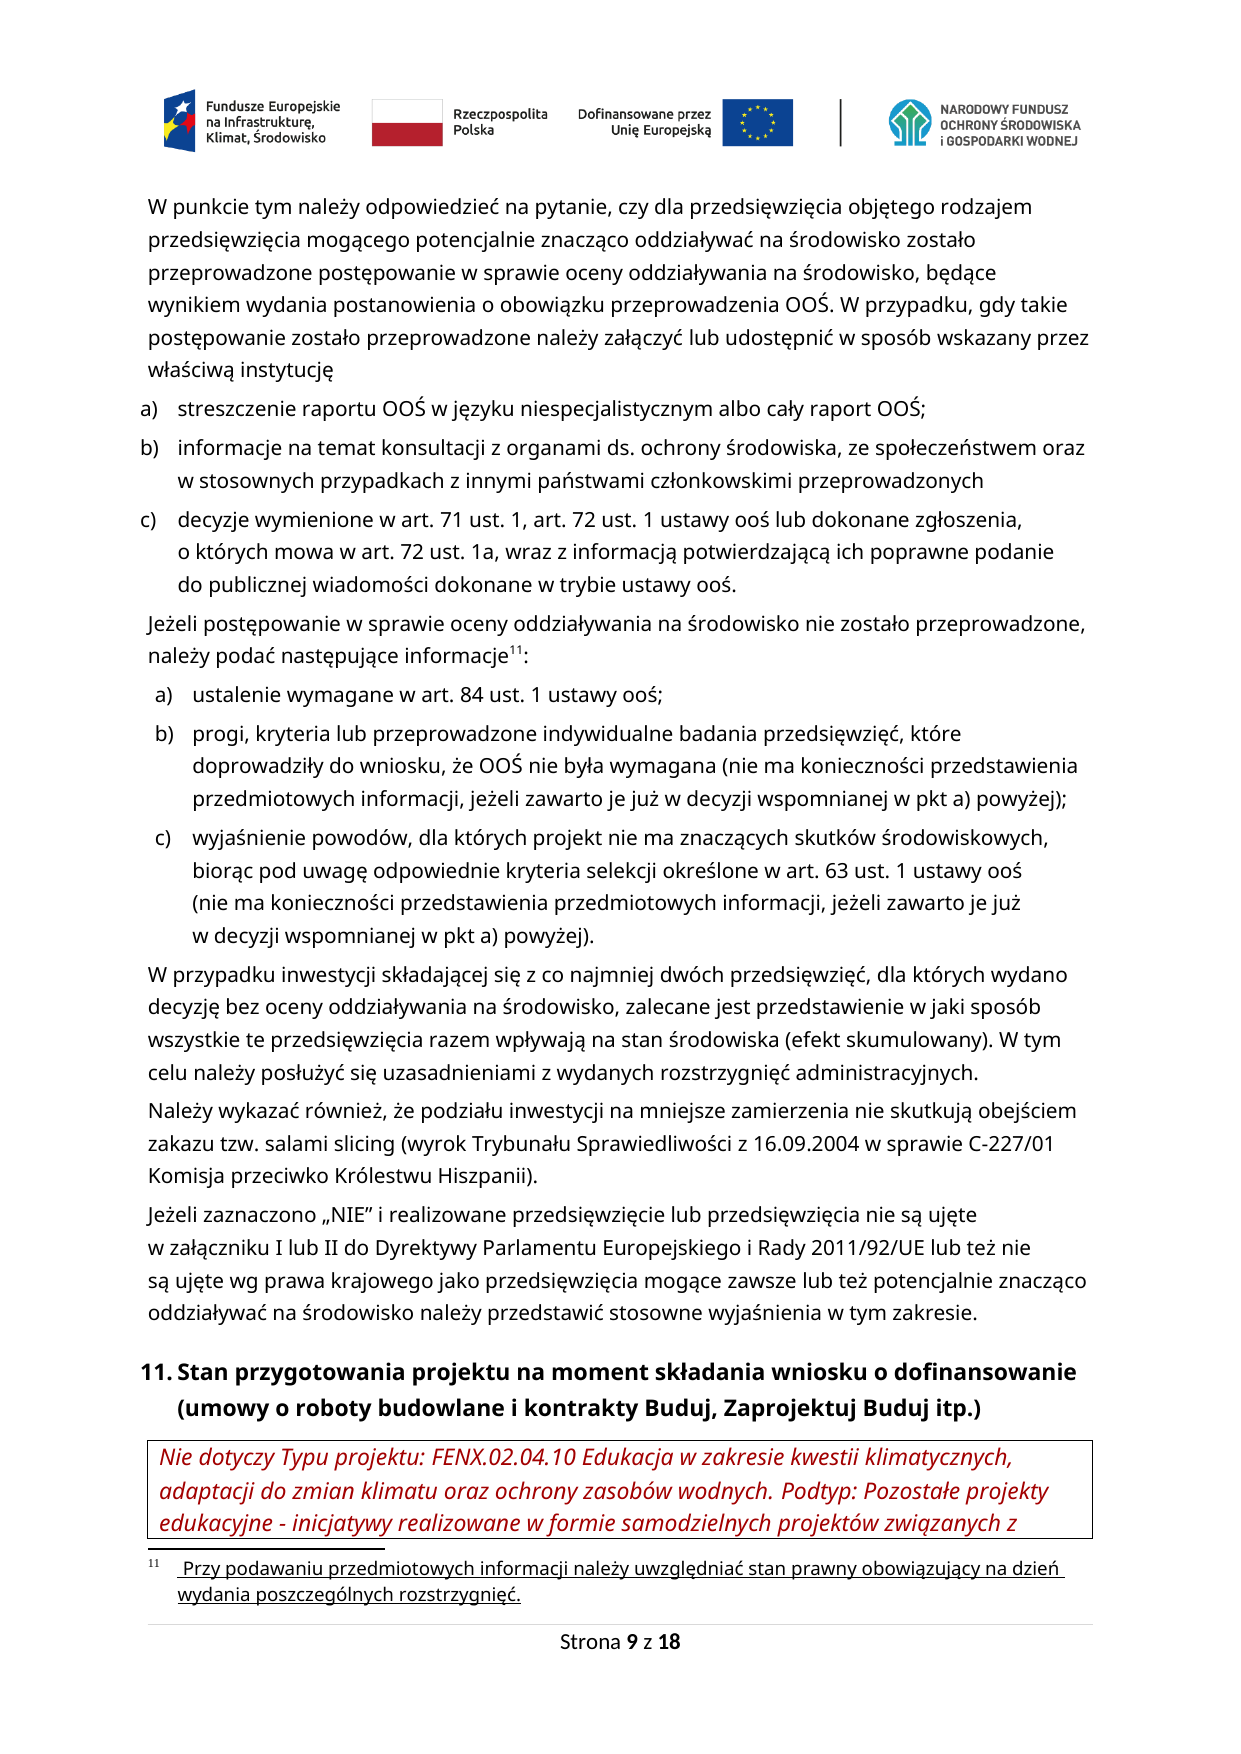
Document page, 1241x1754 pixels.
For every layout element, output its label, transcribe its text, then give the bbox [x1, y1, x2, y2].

list wyjaśnienie powodów, dla których projekt nie ma znaczących skutków środowiskowych, biorąc pod uwagę odpowiednie kryteria selekcji określone w art. 63 ust. 1 ustawy ooś (nie ma konieczności przedstawienia przedmiotowych informacji, jeżeli zawarto je już w decyzji wspomnianej w pkt a) powyżej). [154, 823, 1093, 949]
list streszczenie raportu OOŚ w języku niespecjalistycznym albo cały raport OOŚ; [140, 394, 1093, 423]
list decyzje wymienione w art. 71 ust. 1, art. 72 ust. 1 ustawy ooś lub dokonane zgłoszenia, o których mowa w art. 72 ust. 1a, wraz z informacją potwierdzającą ich poprawne podanie do publicznej wiadomości dokonane w trybie ustawy ooś. [140, 505, 1093, 598]
text W przypadku inwestycji składającej się z co najmniej dwóch przedsięwzięć, dla których wydano decyzję bez oceny oddziaływania na środowisko, zalecane jest przedstawienie w jaki sposób wszystkie te przedsięwzięcia razem wpływają na stan środowiska (efekt skumulowany). W tym celu należy posłużyć się uzasadnieniami z wydanych rozstrzygnięć administracyjnych. [148, 960, 1093, 1086]
text Jeżeli zaznaczono „NIE” i realizowane przedsięwzięcie lub przedsięwzięcia nie są ujęte w załączniku I lub II do Dyrektywy Parlamentu Europejskiego i Rady 2011/92/UE lub też nie są ujęte wg prawa krajowego jako przedsięwzięcia mogące zawsze lub też potencjalnie znacząco oddziaływać na środowisko należy przedstawić stosowne wyjaśnienia w tym zakresie. [148, 1201, 1093, 1327]
list progi, kryteria lub przeprowadzone indywidualne badania przedsięwzięć, które doprowadziły do wniosku, że OOŚ nie była wymagana (nie ma konieczności przedstawienia przedmiotowych informacji, jeżeli zawarto je już w decyzji wspomnianej w pkt a) powyżej); [154, 719, 1093, 813]
text Jeżeli postępowanie w sprawie oceny oddziaływania na środowisko nie zostało przeprowadzone, należy podać następujące informacje: [148, 609, 1093, 670]
text Należy wykazać również, że podziału inwestycji na mniejsze zamierzenia nie skutkują obejściem zakazu tzw. salami slicing (wyrok Trybunału Sprawiedliwości z 16.09.2004 w sprawie C-227/01 Komisja przeciwko Królestwu Hiszpanii). [148, 1096, 1093, 1190]
list Stan przygotowania projektu na moment składania wniosku o dofinansowanie (umowy o roboty budowlane i kontrakty Buduj, Zaprojektuj Buduj itp.) [140, 1356, 1093, 1423]
picture [147, 73, 1093, 168]
text W punkcie tym należy odpowiedzieć na pytanie, czy dla przedsięwzięcia objętego rodzajem przedsięwzięcia mogącego potencjalnie znacząco oddziaływać na środowisko zostało przeprowadzone postępowanie w sprawie oceny oddziaływania na środowisko, będące wynikiem wydania postanowienia o obowiązku przeprowadzenia OOŚ. W przypadku, gdy takie postępowanie zostało przeprowadzone należy załączyć lub udostępnić w sposób wskazany przez właściwą instytucję [148, 192, 1093, 384]
list ustalenie wymagane w art. 84 ust. 1 ustawy ooś; [154, 680, 1093, 709]
list informacje na temat konsultacji z organami ds. ochrony środowiska, ze społeczeństwem oraz w stosownych przypadkach z innymi państwami członkowskimi przeprowadzonych [140, 433, 1093, 494]
